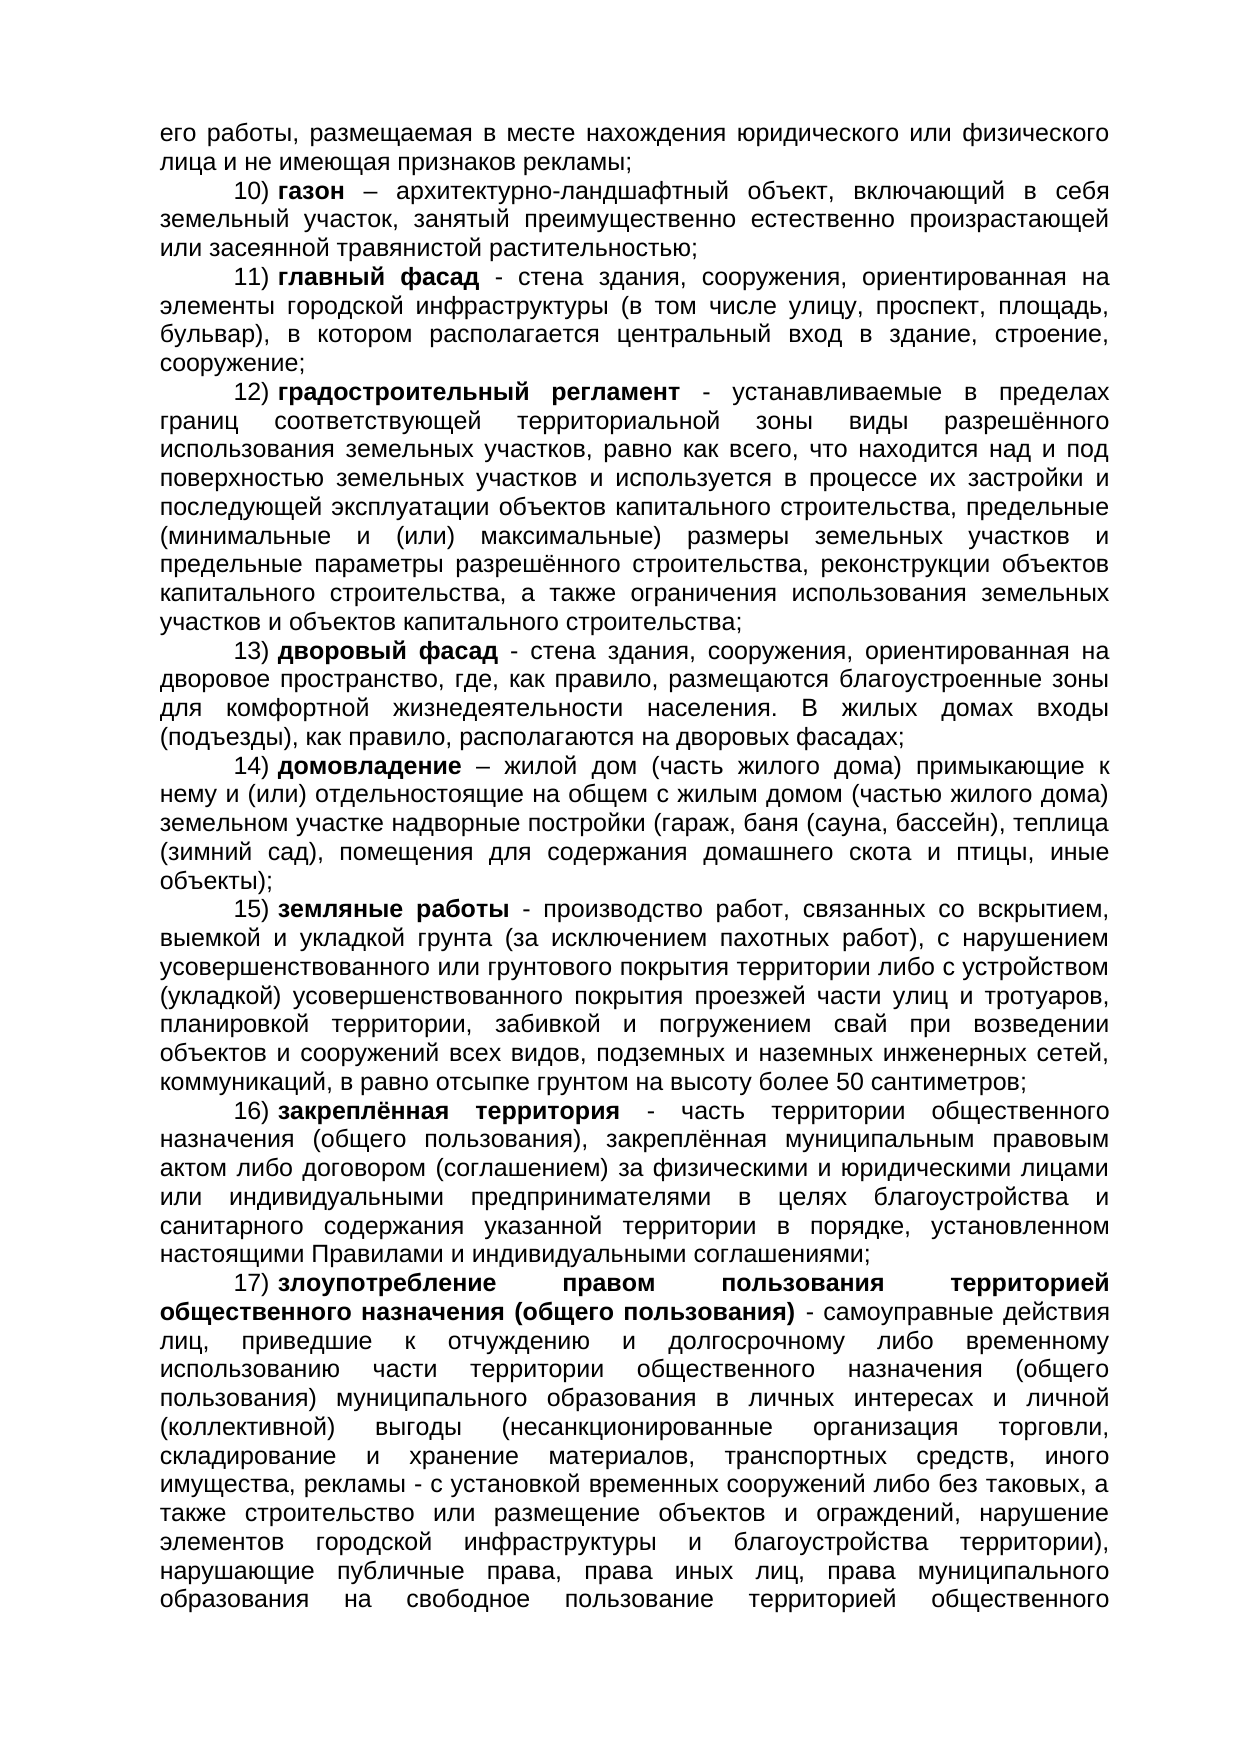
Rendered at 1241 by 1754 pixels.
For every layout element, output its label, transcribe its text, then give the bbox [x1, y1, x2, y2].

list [159, 118, 1110, 176]
list закреплённая территория - часть территории общественного назначения (общего пользования), закреплённая муниципальным правовым актом либо договором (соглашением) за физическими и юридическими лицами или индивидуальными предпринимателями в целях благоустройства и санитарного содержания указанной территории в порядке, установленном настоящими Правилами и индивидуальными соглашениями; [159, 1096, 1110, 1268]
list домовладение – жилой дом (часть жилого дома) примыкающие к нему и (или) отдельностоящие на общем с жилым домом (частью жилого дома) земельном участке надворные постройки (гараж, баня (сауна, бассейн), теплица (зимний сад), помещения для содержания домашнего скота и птицы, иные объекты); [159, 751, 1110, 894]
list дворовый фасад - стена здания, сооружения, ориентированная на дворовое пространство, где, как правило, размещаются благоустроенные зоны для комфортной жизнедеятельности населения. В жилых домах входы (подъезды), как правило, располагаются на дворовых фасадах; [159, 636, 1110, 751]
list градостроительный регламент - устанавливаемые в пределах границ соответствующей территориальной зоны виды разрешённого использования земельных участков, равно как всего, что находится над и под поверхностью земельных участков и используется в процессе их застройки и последующей эксплуатации объектов капитального строительства, предельные (минимальные и (или) максимальные) размеры земельных участков и предельные параметры разрешённого строительства, реконструкции объектов капитального строительства, а также ограничения использования земельных участков и объектов капитального строительства; [159, 377, 1110, 636]
list газон – архитектурно-ландшафтный объект, включающий в себя земельный участок, занятый преимущественно естественно произрастающей или засеянной травянистой растительностью; [159, 176, 1110, 262]
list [159, 1268, 1110, 1613]
list главный фасад - стена здания, сооружения, ориентированная на элементы городской инфраструктуры (в том числе улицу, проспект, площадь, бульвар), в котором располагается центральный вход в здание, строение, сооружение; [159, 262, 1110, 377]
list земляные работы - производство работ, связанных со вскрытием, выемкой и укладкой грунта (за исключением пахотных работ), с нарушением усовершенствованного или грунтового покрытия территории либо с устройством (укладкой) усовершенствованного покрытия проезжей части улиц и тротуаров, планировкой территории, забивкой и погружением свай при возведении объектов и сооружений всех видов, подземных и наземных инженерных сетей, коммуникаций, в равно отсыпке грунтом на высоту более ; [159, 894, 1110, 1096]
